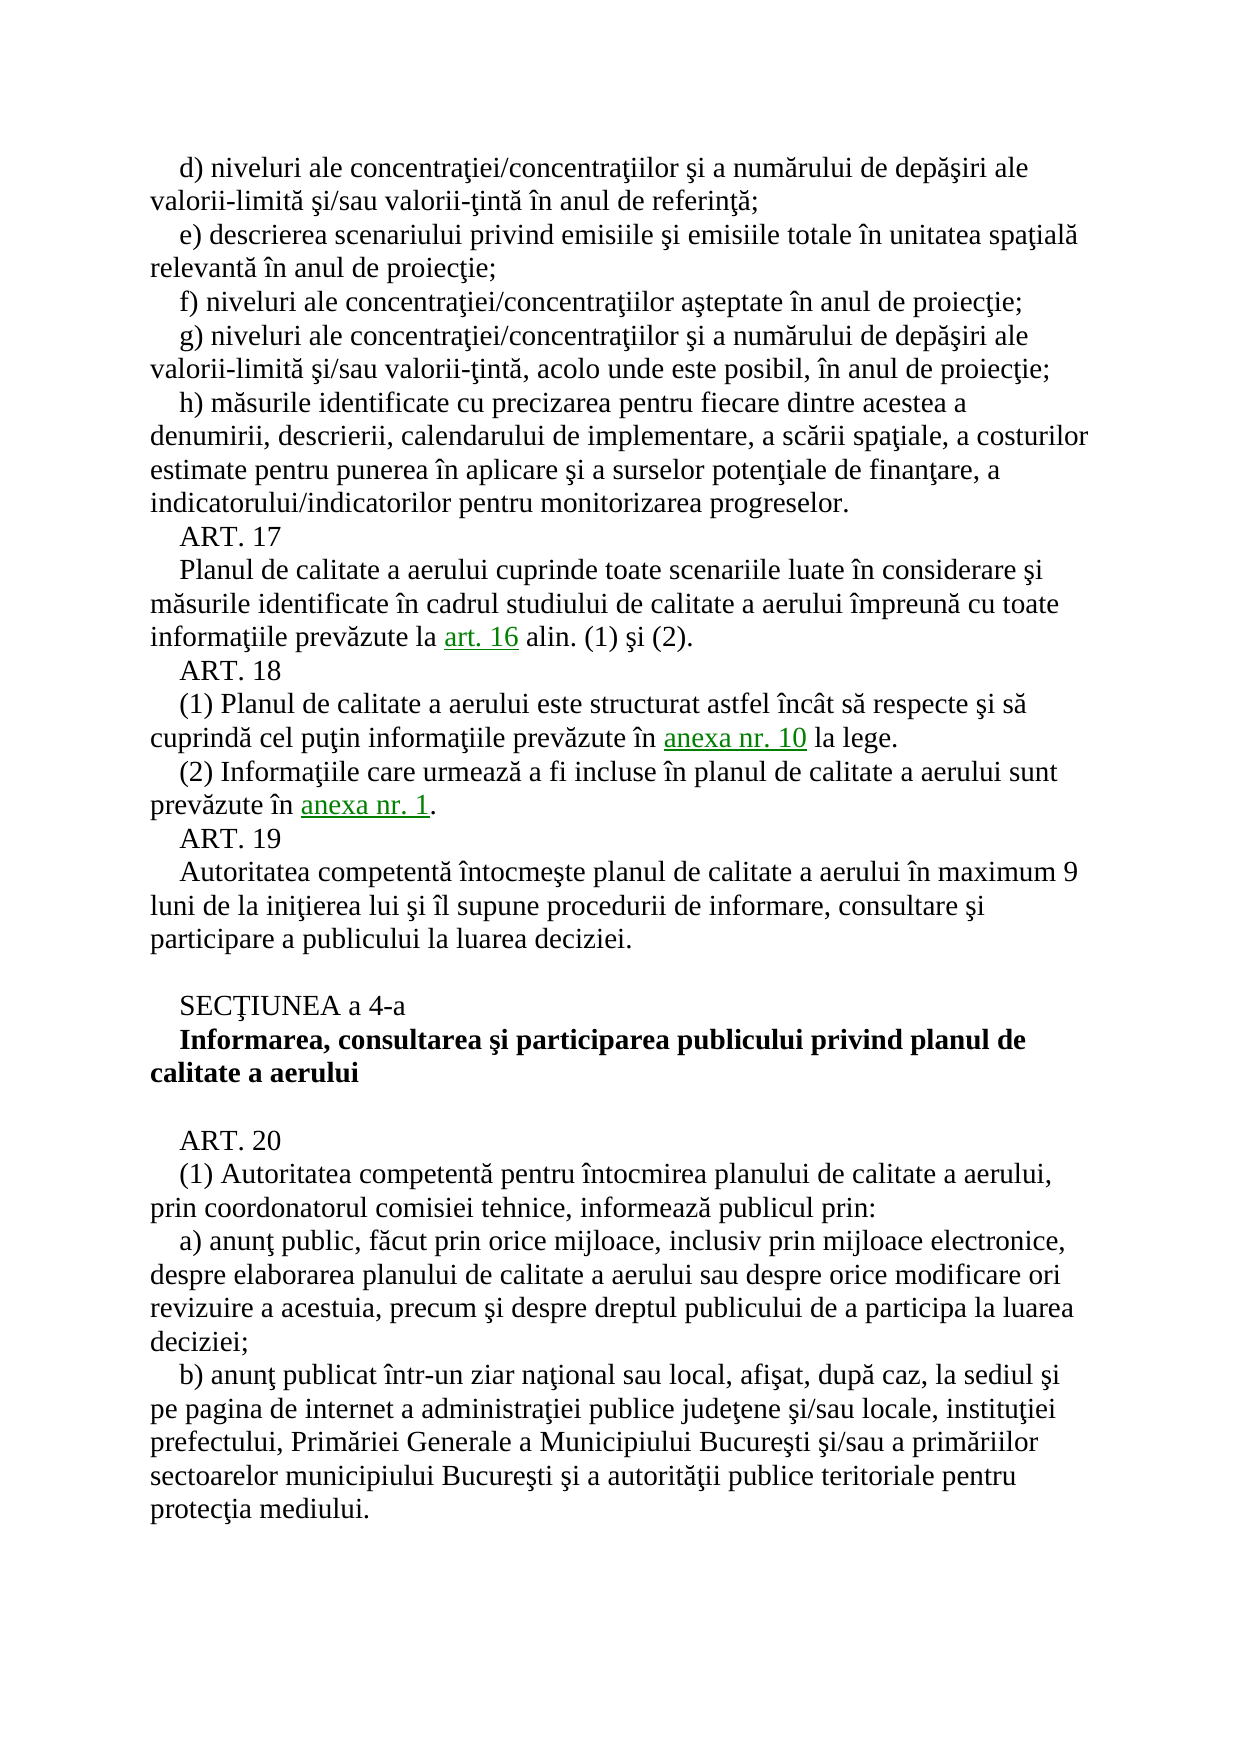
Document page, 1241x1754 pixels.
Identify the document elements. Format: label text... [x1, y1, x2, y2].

text ART. 19 [150, 821, 1090, 854]
text g) niveluri ale concentraţiei/concentraţiilor şi a numărului de depăşiri ale valorii-limită şi/sau valorii-ţintă, acolo unde este posibil, în anul de proiecţie; [150, 318, 1090, 385]
text ART. 20 [150, 1123, 1090, 1156]
text Planul de calitate a aerului cuprinde toate scenariile luate în considerare şi măsurile identificate în cadrul studiului de calitate a aerului împreună cu toate informaţiile prevăzute la art. 16 alin. (1) şi (2). [150, 552, 1090, 653]
text ART. 18 [150, 653, 1090, 687]
text (1) Autoritatea competentă pentru întocmirea planului de calitate a aerului, prin coordonatorul comisiei tehnice, informează publicul prin: [150, 1156, 1090, 1223]
text h) măsurile identificate cu precizarea pentru fiecare dintre acestea a denumirii, descrierii, calendarului de implementare, a scării spaţiale, a costurilor estimate pentru punerea în aplicare şi a surselor potenţiale de finanţare, a indicatorului/indicatorilor pentru monitorizarea progreselor. [150, 385, 1090, 519]
text b) anunţ publicat într-un ziar naţional sau local, afişat, după caz, la sediul şi pe pagina de internet a administraţiei publice judeţene şi/sau locale, instituţiei prefectului, Primăriei Generale a Municipiului Bucureşti şi/sau a primăriilor sectoarelor municipiului Bucureşti şi a autorităţii publice teritoriale pentru protecţia mediului. [150, 1357, 1090, 1525]
text f) niveluri ale concentraţiei/concentraţiilor aşteptate în anul de proiecţie; [150, 284, 1090, 318]
text Autoritatea competentă întocmeşte planul de calitate a aerului în maximum 9 luni de la iniţierea lui şi îl supune procedurii de informare, consultare şi participare a publicului la luarea deciziei. [150, 854, 1090, 955]
text d) niveluri ale concentraţiei/concentraţiilor şi a numărului de depăşiri ale valorii-limită şi/sau valorii-ţintă în anul de referinţă; [150, 150, 1090, 217]
text (1) Planul de calitate a aerului este structurat astfel încât să respecte şi să cuprindă cel puţin informaţiile prevăzute în anexa nr. 10 la lege. [150, 687, 1090, 754]
text (2) Informaţiile care urmează a fi incluse în planul de calitate a aerului sunt prevăzute în anexa nr. 1. [150, 754, 1090, 821]
text ART. 17 [150, 519, 1090, 552]
text e) descrierea scenariului privind emisiile şi emisiile totale în unitatea spaţială relevantă în anul de proiecţie; [150, 217, 1090, 284]
text Informarea, consultarea şi participarea publicului privind planul de calitate a aerului [150, 1022, 1090, 1089]
text SECŢIUNEA a 4-a [150, 988, 1090, 1022]
text a) anunţ public, făcut prin orice mijloace, inclusiv prin mijloace electronice, despre elaborarea planului de calitate a aerului sau despre orice modificare ori revizuire a acestuia, precum şi despre dreptul publicului de a participa la luarea deciziei; [150, 1223, 1090, 1357]
